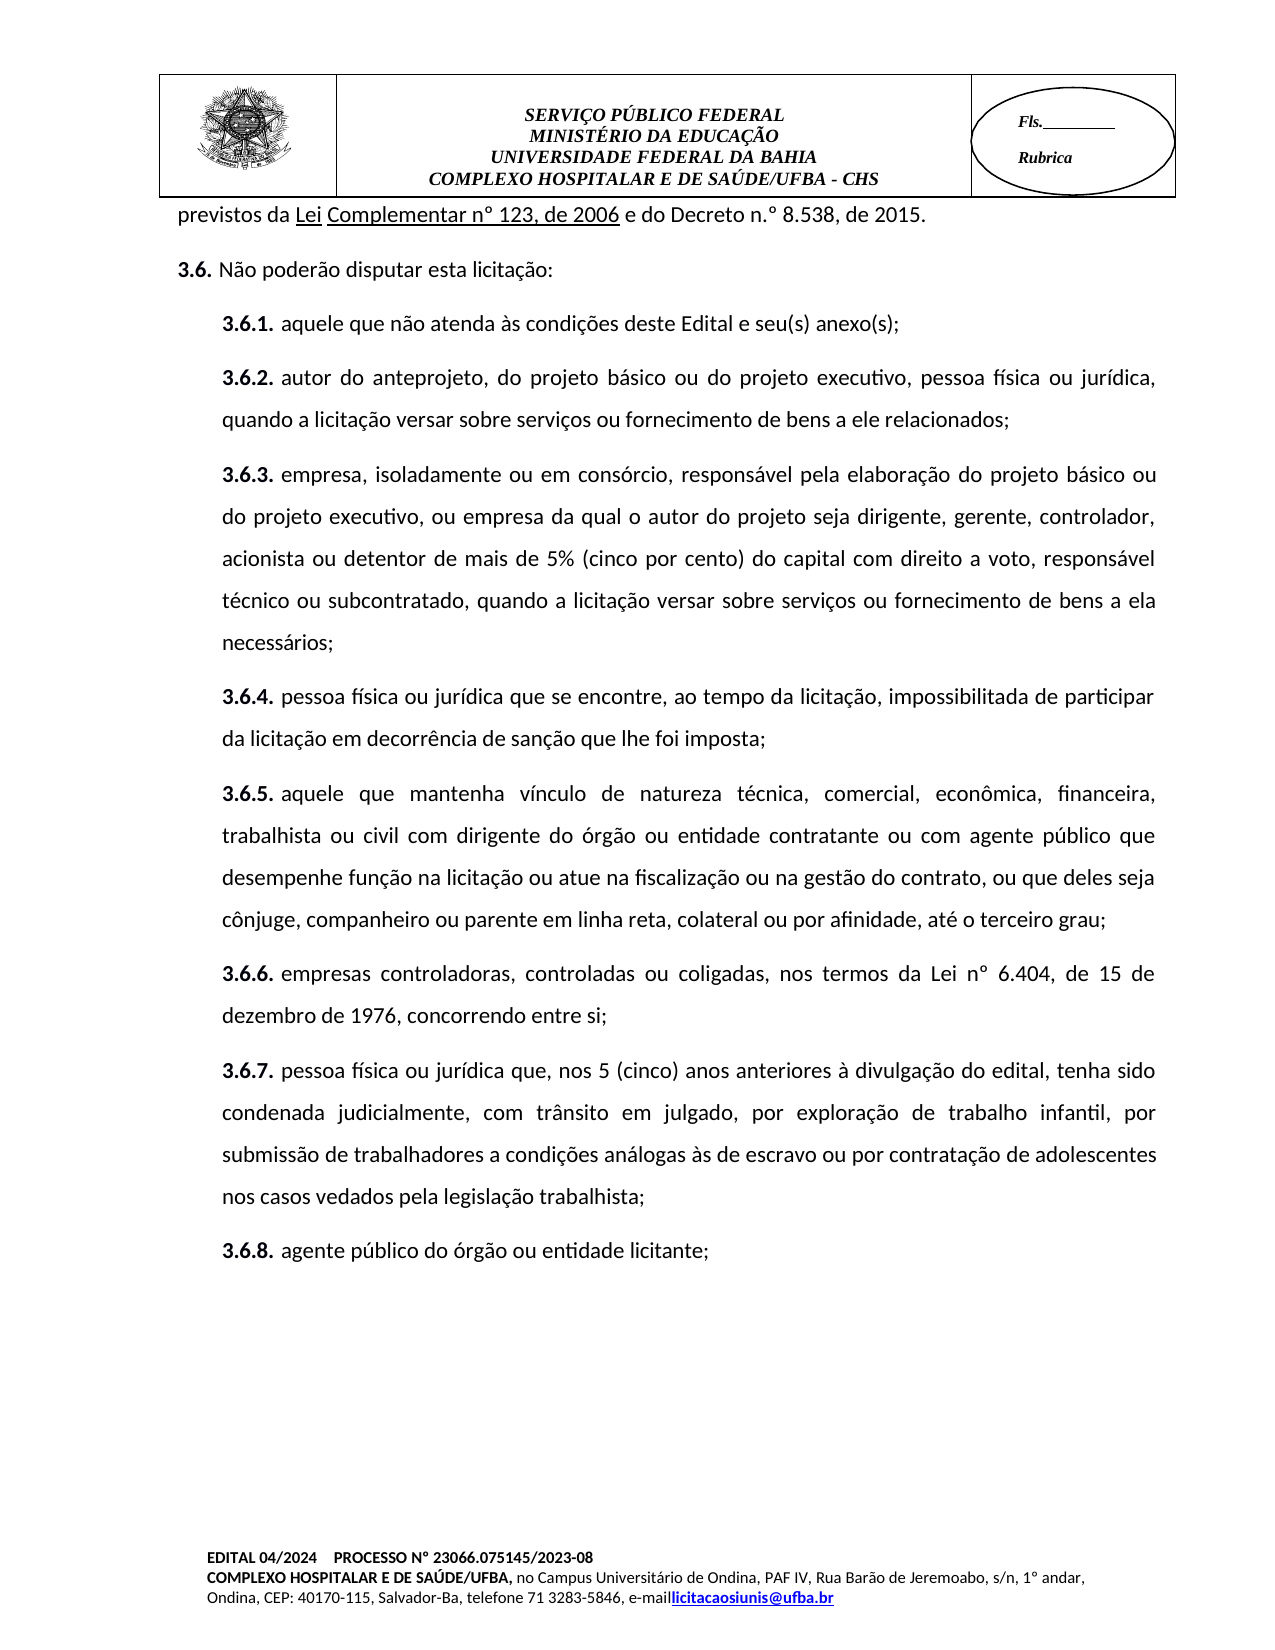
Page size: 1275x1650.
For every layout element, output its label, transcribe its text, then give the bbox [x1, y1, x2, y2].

list pessoa física ou jurídica que se encontre, ao tempo da licitação, impossibilitada de participar da licitação em decorrência de sanção que lhe foi imposta; [222, 682, 1157, 752]
list aquele que mantenha vínculo de natureza técnica, comercial, econômica, financeira, trabalhista ou civil com dirigente do órgão ou entidade contratante ou com agente público que desempenhe função na licitação ou atue na fiscalização ou na gestão do contrato, ou que deles seja cônjuge, companheiro ou parente em linha reta, colateral ou por afinidade, até o terceiro grau; [222, 779, 1158, 933]
list agente público do órgão ou entidade licitante; [222, 1236, 1187, 1264]
list autor do anteprojeto, do projeto básico ou do projeto executivo, pessoa física ou jurídica, quando a licitação versar sobre serviços ou fornecimento de bens a ele relacionados; [222, 363, 1157, 433]
picture [197, 86, 292, 170]
list pessoa física ou jurídica que, nos 5 (cinco) anos anteriores à divulgação do edital, tenha sido condenada judicialmente, com trânsito em julgado, por exploração de trabalho infantil, por submissão de trabalhadores a condições análogas às de escravo ou por contratação de adolescentes nos casos vedados pela legislação trabalhista; [222, 1056, 1157, 1210]
list empresa, isoladamente ou em consórcio, responsável pela elaboração do projeto básico ou do projeto executivo, ou empresa da qual o autor do projeto seja dirigente, gerente, controlador, acionista ou detentor de mais de 5% (cinco por cento) do capital com direito a voto, responsável técnico ou subcontratado, quando a licitação versar sobre serviços ou fornecimento de bens a ela necessários; [222, 460, 1157, 656]
list aquele que não atenda às condições deste Edital e seu(s) anexo(s); [222, 309, 1187, 337]
list Não poderão disputar esta licitação: [177, 255, 1187, 283]
list empresas controladoras, controladas ou coligadas, nos termos da Lei nº 6.404, de 15 de dezembro de 1976, concorrendo entre si; [222, 959, 1157, 1029]
